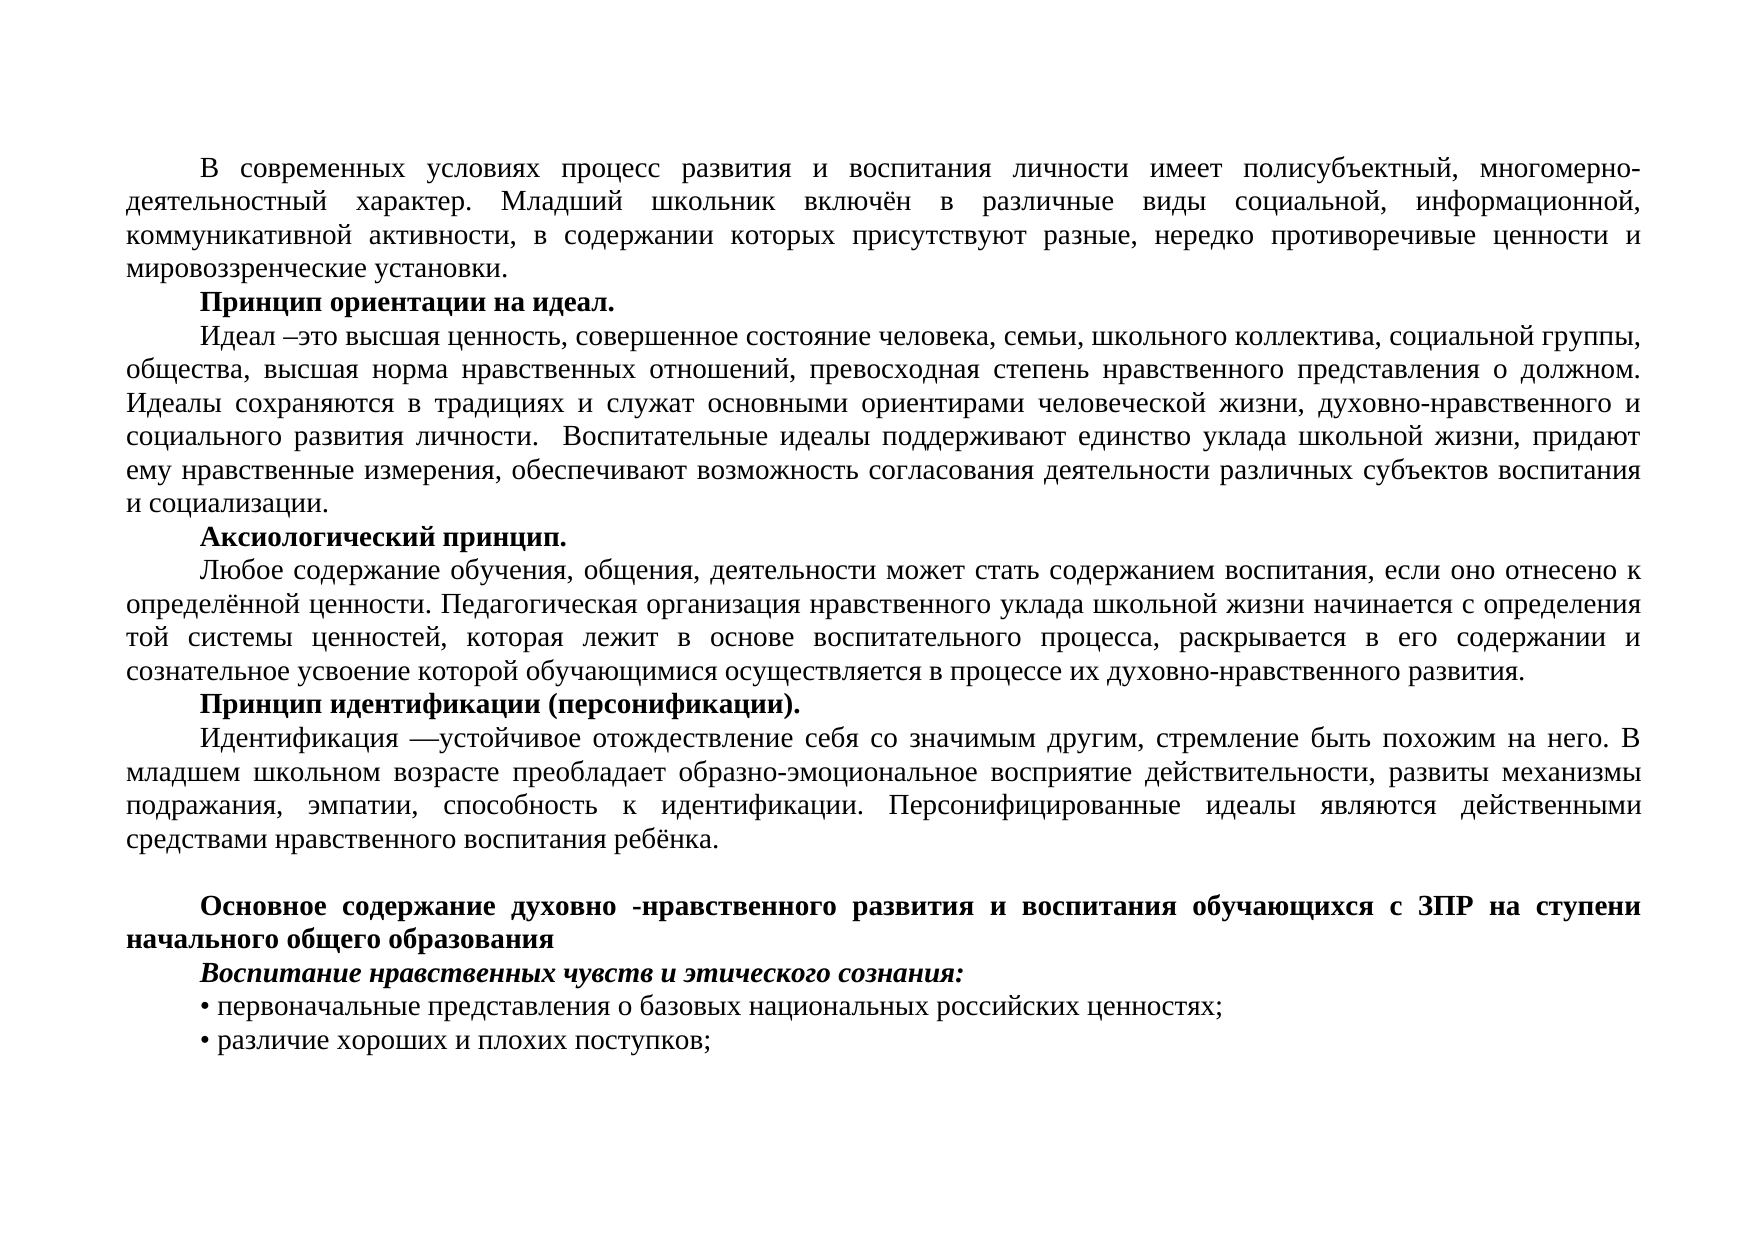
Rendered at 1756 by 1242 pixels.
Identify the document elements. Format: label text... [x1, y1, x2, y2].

text Принцип ориентации на идеал. [126, 284, 1643, 318]
text • первоначальные представления о базовых национальных российских ценностях; [126, 988, 1643, 1022]
text Принцип идентификации (персонификации). [126, 687, 1643, 720]
text Воспитание нравственных чувств и этического сознания: [126, 955, 1643, 988]
text Аксиологический принцип. [126, 519, 1643, 552]
text • различие хороших и плохих поступков; [126, 1022, 1643, 1056]
text Идентификация —устойчивое отождествление себя со значимым другим, стремление быть похожим на него. В младшем школьном возрасте преобладает образно-эмоциональное восприятие действительности, развиты механизмы подражания, эмпатии, способность к идентификации. Персонифицированные идеалы являются действенными средствами нравственного воспитания ребёнка. [126, 720, 1643, 854]
text Идеал –это высшая ценность, совершенное состояние человека, семьи, школьного коллектива, социальной группы, общества, высшая норма нравственных отношений, превосходная степень нравственного представления о должном. Идеалы сохраняются в традициях и служат основными ориентирами человеческой жизни, духовно-нравственного и социального развития личности. Воспитательные идеалы поддерживают единство уклада школьной жизни, придают ему нравственные измерения, обеспечивают возможность согласования деятельности различных субъектов воспитания и социализации. [126, 318, 1643, 519]
text Основное содержание духовно -нравственного развития и воспитания обучающихся с ЗПР на ступени начального общего образования [126, 888, 1643, 955]
text Любое содержание обучения, общения, деятельности может стать содержанием воспитания, если оно отнесено к определённой ценности. Педагогическая организация нравственного уклада школьной жизни начинается с определения той системы ценностей, которая лежит в основе воспитательного процесса, раскрывается в его содержании и сознательное усвоение которой обучающимися осуществляется в процессе их духовно-нравственного развития. [126, 552, 1643, 687]
text В современных условиях процесс развития и воспитания личности имеет полисубъектный, многомерно-деятельностный характер. Младший школьник включён в различные виды социальной, информационной, коммуникативной активности, в содержании которых присутствуют разные, нередко противоречивые ценности и мировоззренческие установки. [126, 150, 1643, 284]
